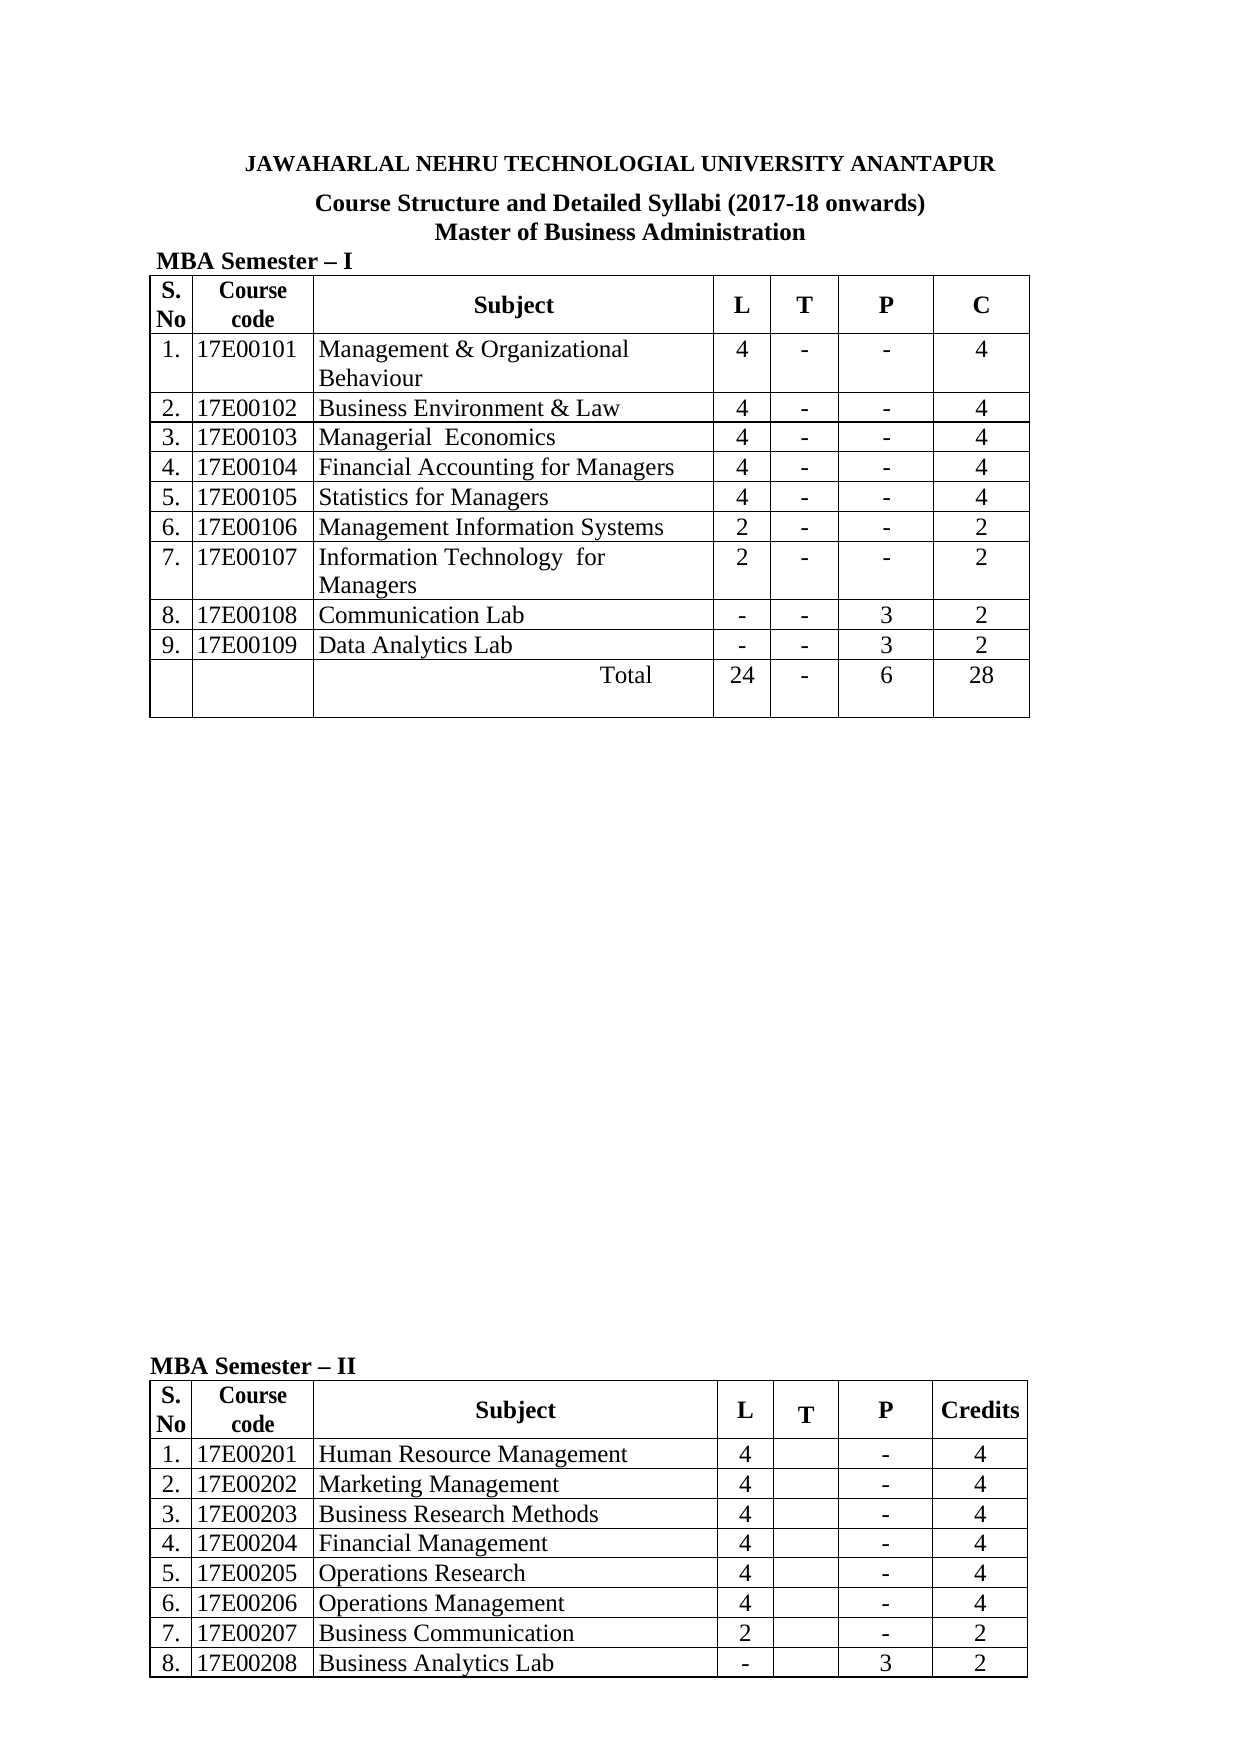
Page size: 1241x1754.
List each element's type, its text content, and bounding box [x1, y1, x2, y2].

table_cell 17E00208 [192, 1648, 313, 1676]
table_cell - [771, 600, 838, 629]
table_header Course code [193, 276, 313, 333]
table_cell 7. [151, 1618, 191, 1647]
table_cell - [771, 482, 838, 511]
table_cell [774, 1439, 838, 1468]
table_cell 1. [151, 334, 192, 392]
table_cell 17E00101 [193, 334, 313, 392]
table_cell Information Technology for Managers [314, 542, 713, 599]
table_header L [714, 276, 770, 333]
table_cell 17E00203 [192, 1499, 313, 1527]
table_cell 5. [151, 1558, 191, 1587]
table_cell [774, 1648, 838, 1676]
table_cell 17E00202 [192, 1469, 313, 1498]
table_header S. No [151, 1381, 191, 1438]
table_cell 4 [718, 1529, 773, 1557]
table_cell - [714, 630, 770, 659]
table_cell 24 [714, 660, 770, 717]
table_cell - [839, 1439, 932, 1468]
table_cell 4 [934, 482, 1029, 511]
table_cell 3 [839, 630, 933, 659]
table_cell 2 [934, 630, 1029, 659]
table_cell - [771, 660, 838, 717]
table_cell 8. [151, 600, 192, 629]
table_cell 17E00104 [193, 452, 313, 481]
table_cell [774, 1529, 838, 1557]
table_cell 8. [151, 1648, 191, 1676]
table_cell 28 [934, 660, 1029, 717]
text MBA Semester – II [150, 1351, 1090, 1379]
table_header C [934, 276, 1029, 333]
table_cell - [839, 1499, 932, 1527]
table_header S. No [151, 276, 192, 333]
table_cell - [839, 393, 933, 421]
table_cell - [839, 1618, 932, 1647]
table_cell - [839, 1588, 932, 1617]
table_cell 4 [718, 1558, 773, 1587]
table_cell 4 [934, 423, 1029, 451]
table_cell - [839, 542, 933, 599]
table_cell 4 [933, 1439, 1027, 1468]
table_cell 5. [151, 482, 192, 511]
table_cell - [839, 482, 933, 511]
table_cell - [839, 512, 933, 541]
table_cell - [839, 1529, 932, 1557]
table_cell - [718, 1648, 773, 1676]
table_cell 4 [714, 452, 770, 481]
table_cell 4 [714, 334, 770, 392]
table_cell 4 [933, 1469, 1027, 1498]
table_cell [774, 1499, 838, 1527]
table_cell Business Communication [314, 1618, 717, 1647]
table_cell 4 [714, 393, 770, 421]
table_cell - [771, 423, 838, 451]
table_header T [774, 1381, 838, 1438]
table_cell 2 [934, 542, 1029, 599]
table_cell 4 [933, 1588, 1027, 1617]
table_cell 4 [934, 393, 1029, 421]
table_cell 17E00204 [192, 1529, 313, 1557]
table_cell 4 [718, 1469, 773, 1498]
table_cell Data Analytics Lab [314, 630, 713, 659]
table_cell - [771, 630, 838, 659]
table_cell 2 [714, 512, 770, 541]
table_cell 17E00206 [192, 1588, 313, 1617]
table_cell 17E00107 [193, 542, 313, 599]
table_cell Management & Organizational Behaviour [314, 334, 713, 392]
table_cell Managerial Economics [314, 423, 713, 451]
table_cell 2 [718, 1618, 773, 1647]
table_cell Financial Accounting for Managers [314, 452, 713, 481]
table_cell - [839, 334, 933, 392]
table_header Subject [314, 1381, 717, 1438]
table_cell [774, 1469, 838, 1498]
table_cell 17E00102 [193, 393, 313, 421]
text MBA Semester – I [150, 246, 1090, 274]
table_cell 17E00103 [193, 423, 313, 451]
title JAWAHARLAL NEHRU TECHNOLOGIAL UNIVERSITY ANANTAPUR [150, 150, 1090, 176]
table_cell 2 [934, 512, 1029, 541]
table_cell - [771, 452, 838, 481]
table_cell 17E00108 [193, 600, 313, 629]
table_cell - [839, 423, 933, 451]
table_cell - [839, 1469, 932, 1498]
table_cell 17E00205 [192, 1558, 313, 1587]
table_cell 1. [151, 1439, 191, 1468]
table_cell Communication Lab [314, 600, 713, 629]
table_cell Business Environment & Law [314, 393, 713, 421]
table_cell 4 [933, 1529, 1027, 1557]
table_cell - [771, 542, 838, 599]
table_cell 6 [839, 660, 933, 717]
table_cell - [771, 334, 838, 392]
table_cell Operations Management [314, 1588, 717, 1617]
table_cell 4 [934, 452, 1029, 481]
table_cell Statistics for Managers [314, 482, 713, 511]
table_cell 7. [151, 542, 192, 599]
table_header T [771, 276, 838, 333]
table_cell [774, 1588, 838, 1617]
table_cell Marketing Management [314, 1469, 717, 1498]
table_cell 2. [151, 1469, 191, 1498]
table_cell Business Research Methods [314, 1499, 717, 1527]
table_cell [151, 660, 192, 717]
table_header Course code [192, 1381, 313, 1438]
table_cell 17E00207 [192, 1618, 313, 1647]
table_cell 2 [934, 600, 1029, 629]
table_header Credits [933, 1381, 1027, 1438]
table_cell 17E00109 [193, 630, 313, 659]
table_header L [718, 1381, 773, 1438]
table_cell 3. [151, 423, 192, 451]
table_cell 17E00201 [192, 1439, 313, 1468]
table_cell 9. [151, 630, 192, 659]
table_header Subject [314, 276, 713, 333]
table_cell - [839, 1558, 932, 1587]
table_cell 17E00105 [193, 482, 313, 511]
table_cell 4 [718, 1499, 773, 1527]
table_header P [839, 276, 933, 333]
table_cell Business Analytics Lab [314, 1648, 717, 1676]
table_cell 4 [934, 334, 1029, 392]
table_cell 3 [839, 1648, 932, 1676]
table_cell 6. [151, 1588, 191, 1617]
table_cell 2 [714, 542, 770, 599]
table_cell 4 [714, 482, 770, 511]
table_cell Total [314, 660, 713, 717]
table_cell 17E00106 [193, 512, 313, 541]
table_cell 4 [718, 1588, 773, 1617]
table_cell Human Resource Management [314, 1439, 717, 1468]
table_cell [193, 660, 313, 717]
table_cell [774, 1618, 838, 1647]
table_cell 4 [718, 1439, 773, 1468]
table_cell 4 [933, 1499, 1027, 1527]
table_cell 6. [151, 512, 192, 541]
table_cell - [771, 393, 838, 421]
table_cell 2. [151, 393, 192, 421]
table_cell 4. [151, 452, 192, 481]
text Master of Business Administration [150, 217, 1090, 246]
table_cell 4. [151, 1529, 191, 1557]
table_cell Financial Management [314, 1529, 717, 1557]
table_cell - [714, 600, 770, 629]
text Course Structure and Detailed Syllabi (2017-18 onwards) [150, 188, 1090, 217]
table_cell - [771, 512, 838, 541]
table_cell [774, 1558, 838, 1587]
table_header P [839, 1381, 932, 1438]
table_cell 4 [933, 1558, 1027, 1587]
table_cell - [839, 452, 933, 481]
table_cell 3 [839, 600, 933, 629]
table_cell Management Information Systems [314, 512, 713, 541]
table_cell 4 [714, 423, 770, 451]
table_cell 2 [933, 1648, 1027, 1676]
table_cell 3. [151, 1499, 191, 1527]
table_cell Operations Research [314, 1558, 717, 1587]
table_cell 2 [933, 1618, 1027, 1647]
